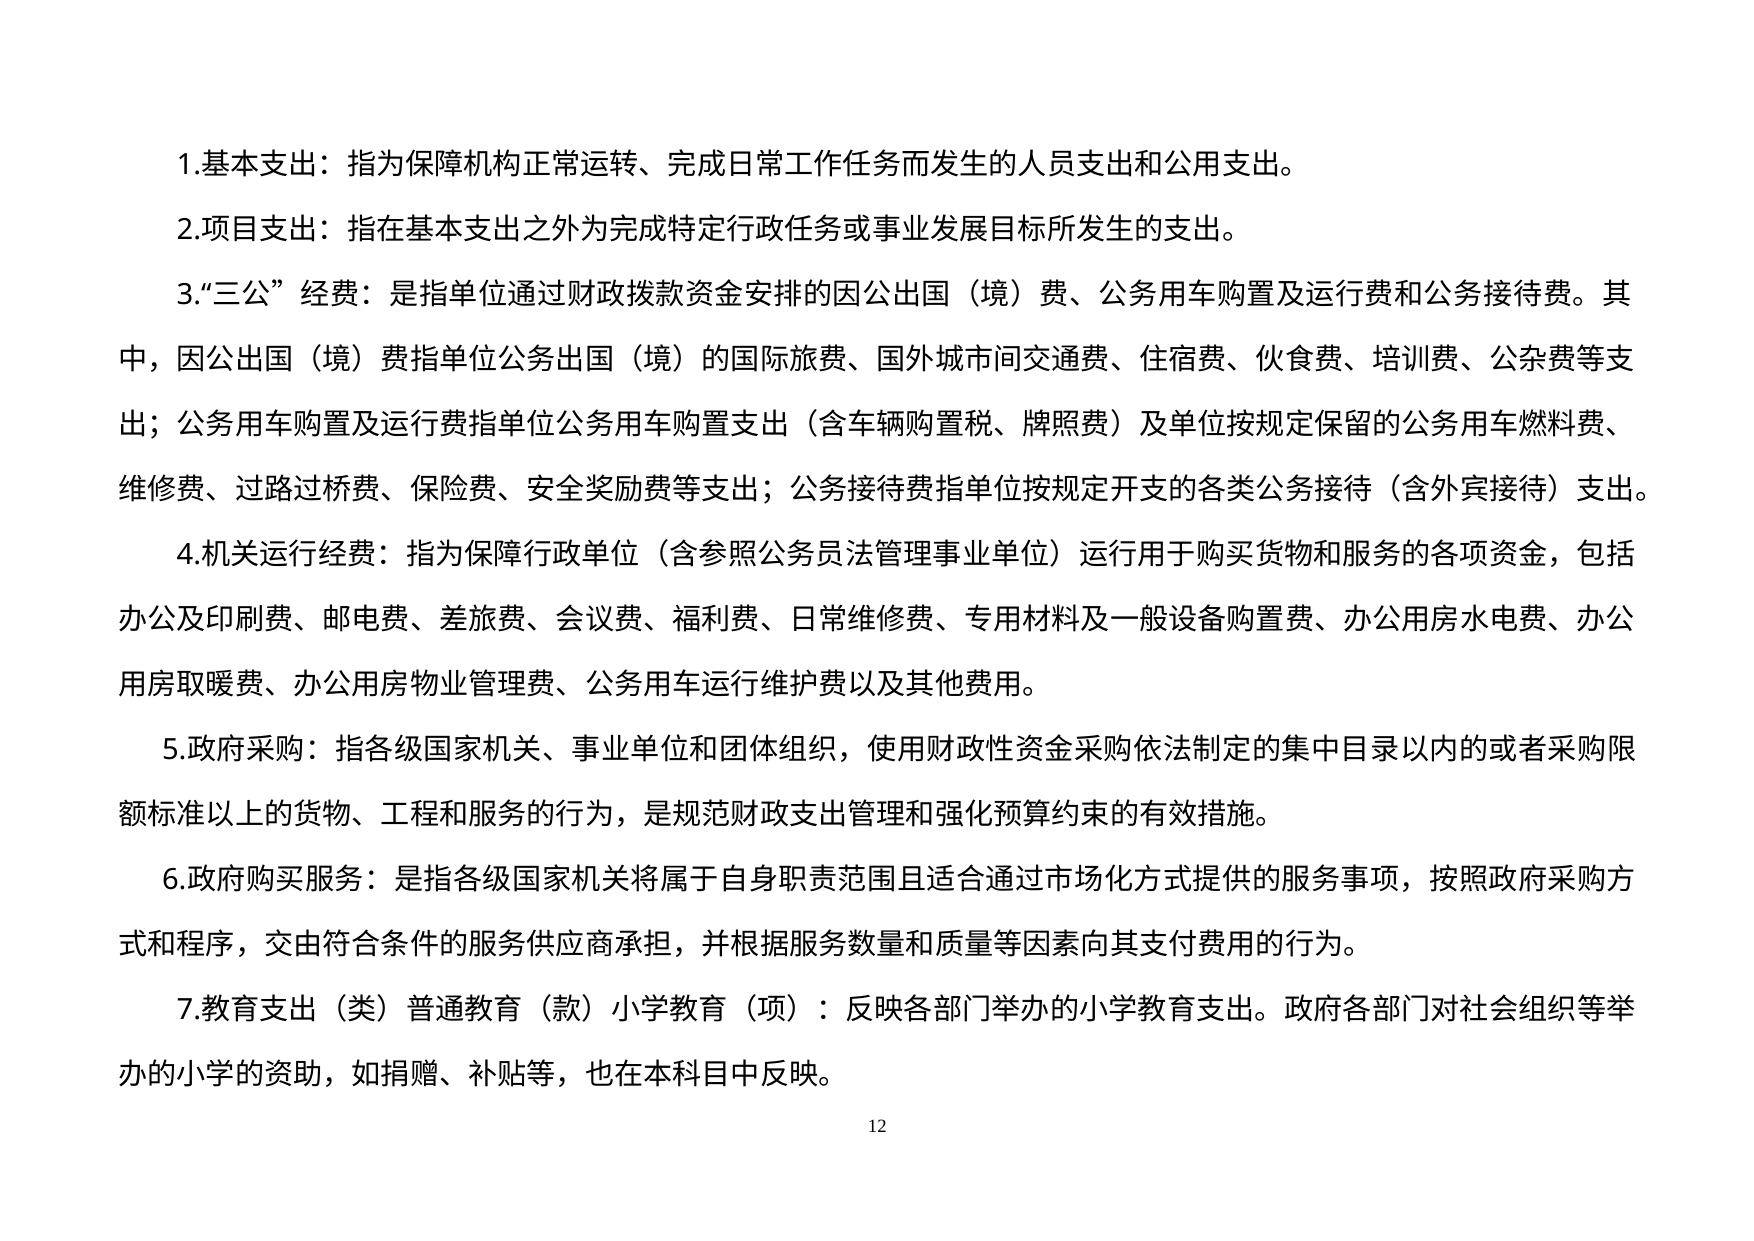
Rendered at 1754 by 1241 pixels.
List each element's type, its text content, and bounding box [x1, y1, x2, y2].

text 3.“三公”经费：是指单位通过财政拨款资金安排的因公出国（境）费、公务用车购置及运行费和公务接待费。其中，因公出国（境）费指单位公务出国（境）的国际旅费、国外城市间交通费、住宿费、伙食费、培训费、公杂费等支出；公务用车购置及运行费指单位公务用车购置支出（含车辆购置税、牌照费）及单位按规定保留的公务用车燃料费、维修费、过路过桥费、保险费、安全奖励费等支出；公务接待费指单位按规定开支的各类公务接待（含外宾接待）支出。 [118, 259, 1636, 519]
text 7.教育支出（类）普通教育（款）小学教育（项）：反映各部门举办的小学教育支出。政府各部门对社会组织等举办的小学的资助，如捐赠、补贴等，也在本科目中反映。 [118, 974, 1636, 1104]
text 4.机关运行经费：指为保障行政单位（含参照公务员法管理事业单位）运行用于购买货物和服务的各项资金，包括办公及印刷费、邮电费、差旅费、会议费、福利费、日常维修费、专用材料及一般设备购置费、办公用房水电费、办公用房取暖费、办公用房物业管理费、公务用车运行维护费以及其他费用。 [118, 519, 1636, 714]
text 1.基本支出：指为保障机构正常运转、完成日常工作任务而发生的人员支出和公用支出。 [118, 129, 1636, 194]
text 2.项目支出：指在基本支出之外为完成特定行政任务或事业发展目标所发生的支出。 [118, 194, 1636, 259]
text 6.政府购买服务：是指各级国家机关将属于自身职责范围且适合通过市场化方式提供的服务事项，按照政府采购方式和程序，交由符合条件的服务供应商承担，并根据服务数量和质量等因素向其支付费用的行为。 [118, 844, 1636, 974]
text 5.政府采购：指各级国家机关、事业单位和团体组织，使用财政性资金采购依法制定的集中目录以内的或者采购限额标准以上的货物、工程和服务的行为，是规范财政支出管理和强化预算约束的有效措施。 [118, 714, 1636, 844]
